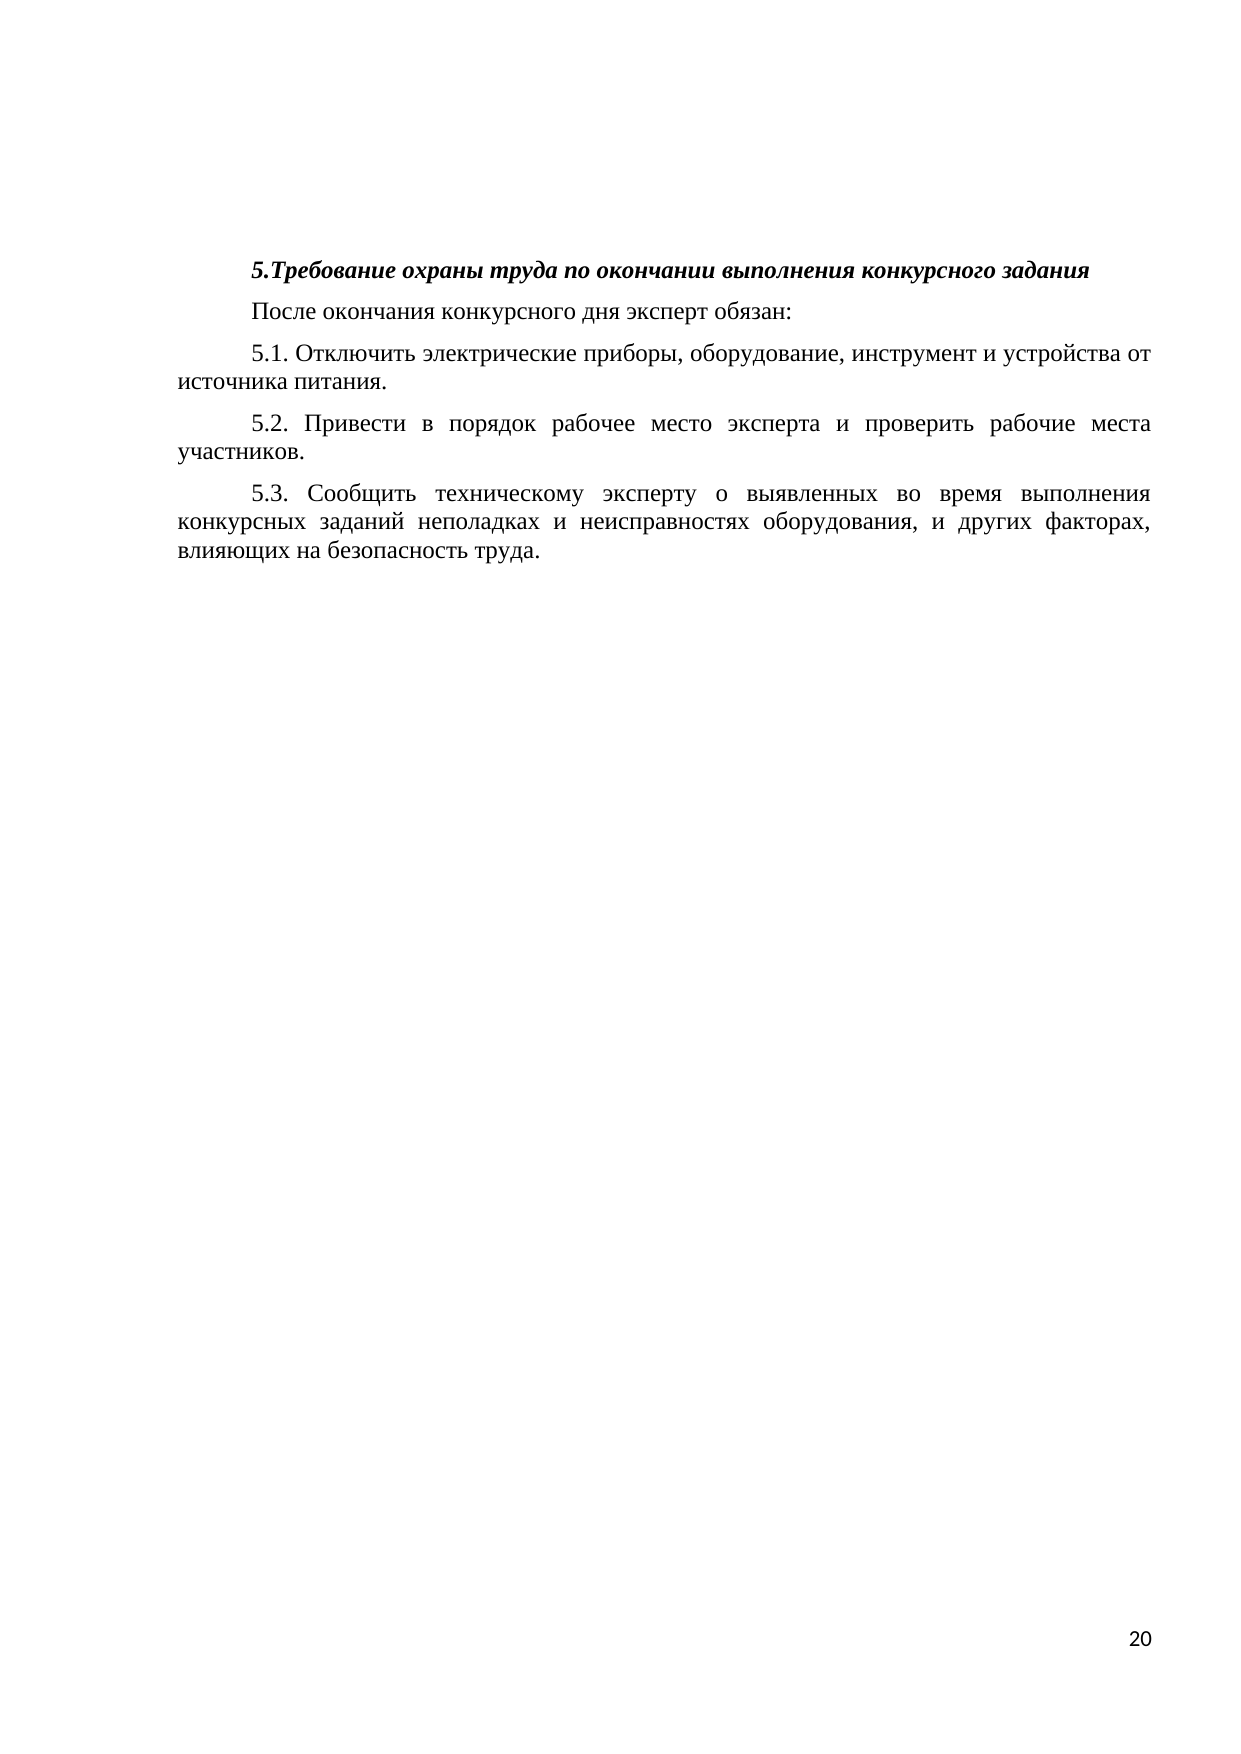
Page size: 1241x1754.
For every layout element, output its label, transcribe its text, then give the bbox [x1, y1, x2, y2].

text 5.Требование охраны труда по окончании выполнения конкурсного задания [177, 255, 1152, 284]
text После окончания конкурсного дня эксперт обязан: [177, 296, 1152, 325]
text 5.1. Отключить электрические приборы, оборудование, инструмент и устройства от источника питания. [177, 338, 1152, 395]
text 5.2. Привести в порядок рабочее место эксперта и проверить рабочие места участников. [177, 408, 1152, 465]
text 5.3. Сообщить техническому эксперту о выявленных во время выполнения конкурсных заданий неполадках и неисправностях оборудования, и других факторах, влияющих на безопасность труда. [177, 478, 1152, 564]
